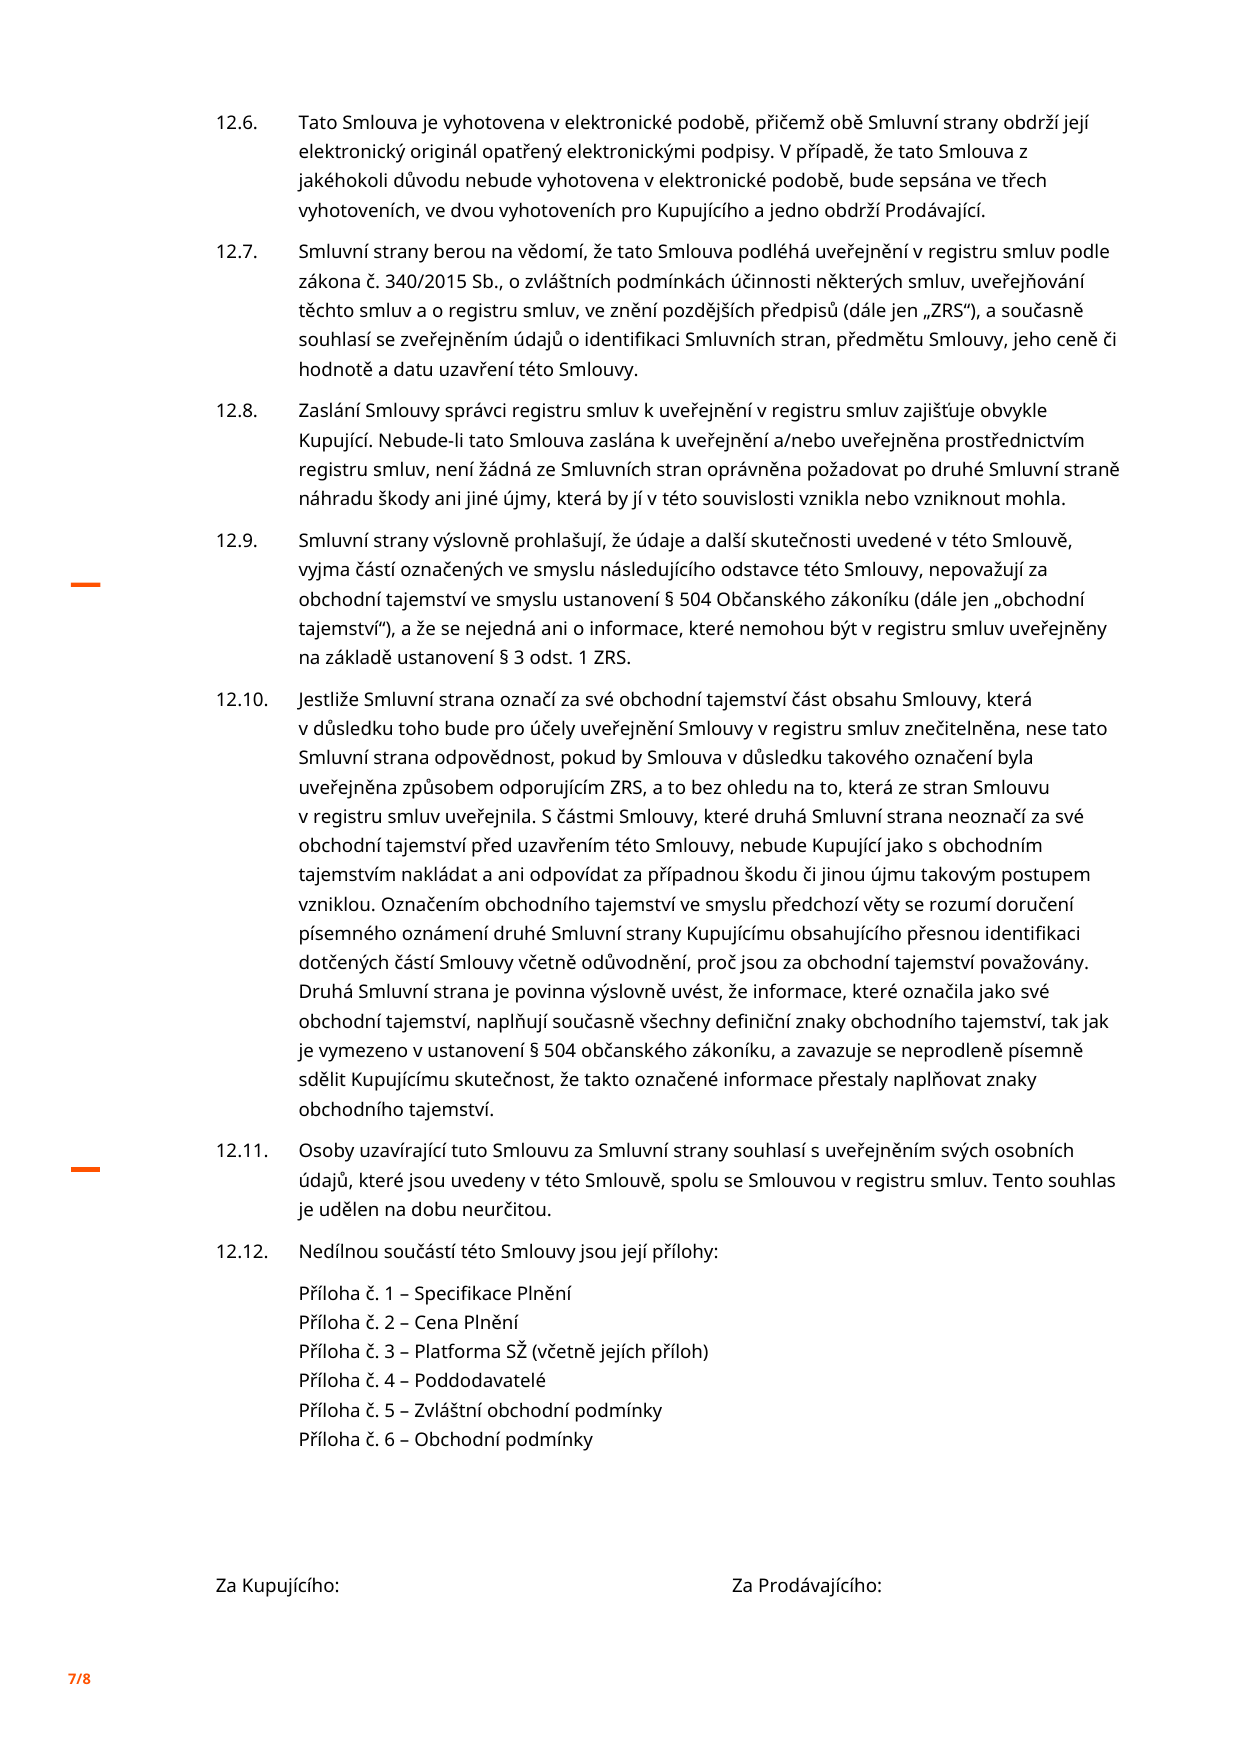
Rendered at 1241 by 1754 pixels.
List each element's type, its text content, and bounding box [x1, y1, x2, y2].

list Smluvní strany berou na vědomí, že tato Smlouva podléhá uveřejnění v registru smluv podle zákona č. 340/2015 Sb., o zvláštních podmínkách účinnosti některých smluv, uveřejňování těchto smluv a o registru smluv, ve znění pozdějších předpisů (dále jen „ZRS“), a současně souhlasí se zveřejněním údajů o identifikaci Smluvních stran, předmětu Smlouvy, jeho ceně či hodnotě a datu uzavření této Smlouvy. [216, 239, 1122, 381]
text Za Kupujícího: Za Prodávajícího: [216, 1572, 1122, 1598]
text Příloha č. 1 – Specifikace Plnění [298, 1280, 1122, 1305]
text Příloha č. 3 – Platforma SŽ (včetně jejích příloh) [298, 1338, 1122, 1364]
list Smluvní strany výslovně prohlašují, že údaje a další skutečnosti uvedené v této Smlouvě, vyjma částí označených ve smyslu následujícího odstavce této Smlouvy, nepovažují za obchodní tajemství ve smyslu ustanovení § 504 Občanského zákoníku (dále jen „obchodní tajemství“), a že se nejedná ani o informace, které nemohou být v registru smluv uveřejněny na základě ustanovení § 3 odst. 1 ZRS. [216, 527, 1122, 670]
list Nedílnou součástí této Smlouvy jsou její přílohy: [216, 1238, 1122, 1263]
list Tato Smlouva je vyhotovena v elektronické podobě, přičemž obě Smluvní strany obdrží její elektronický originál opatřený elektronickými podpisy. V případě, že tato Smlouva z jakéhokoli důvodu nebude vyhotovena v elektronické podobě, bude sepsána ve třech vyhotoveních, ve dvou vyhotoveních pro Kupujícího a jedno obdrží Prodávající. [216, 109, 1122, 223]
text Příloha č. 5 – Zvláštní obchodní podmínky [298, 1397, 1122, 1422]
list Jestliže Smluvní strana označí za své obchodní tajemství část obsahu Smlouvy, která v důsledku toho bude pro účely uveřejnění Smlouvy v registru smluv znečitelněna, nese tato Smluvní strana odpovědnost, pokud by Smlouva v důsledku takového označení byla uveřejněna způsobem odporujícím ZRS, a to bez ohledu na to, která ze stran Smlouvu v registru smluv uveřejnila. S částmi Smlouvy, které druhá Smluvní strana neoznačí za své obchodní tajemství před uzavřením této Smlouvy, nebude Kupující jako s obchodním tajemstvím nakládat a ani odpovídat za případnou škodu či jinou újmu takovým postupem vzniklou. Označením obchodního tajemství ve smyslu předchozí věty se rozumí doručení písemného oznámení druhé Smluvní strany Kupujícímu obsahujícího přesnou identifikaci dotčených částí Smlouvy včetně odůvodnění, proč jsou za obchodní tajemství považovány. Druhá Smluvní strana je povinna výslovně uvést, že informace, které označila jako své obchodní tajemství, naplňují současně všechny definiční znaky obchodního tajemství, tak jak je vymezeno v ustanovení § 504 občanského zákoníku, a zavazuje se neprodleně písemně sdělit Kupujícímu skutečnost, že takto označené informace přestaly naplňovat znaky obchodního tajemství. [216, 686, 1122, 1121]
list Zaslání Smlouvy správci registru smluv k uveřejnění v registru smluv zajišťuje obvykle Kupující. Nebude-li tato Smlouva zaslána k uveřejnění a/nebo uveřejněna prostřednictvím registru smluv, není žádná ze Smluvních stran oprávněna požadovat po druhé Smluvní straně náhradu škody ani jiné újmy, která by jí v této souvislosti vznikla nebo vzniknout mohla. [216, 398, 1122, 511]
text Příloha č. 6 – Obchodní podmínky [298, 1426, 1122, 1452]
list Osoby uzavírající tuto Smlouvu za Smluvní strany souhlasí s uveřejněním svých osobních údajů, které jsou uvedeny v této Smlouvě, spolu se Smlouvou v registru smluv. Tento souhlas je udělen na dobu neurčitou. [216, 1138, 1122, 1222]
text Příloha č. 2 – Cena Plnění [298, 1309, 1122, 1334]
text Příloha č. 4 – Poddodavatelé [298, 1368, 1122, 1393]
